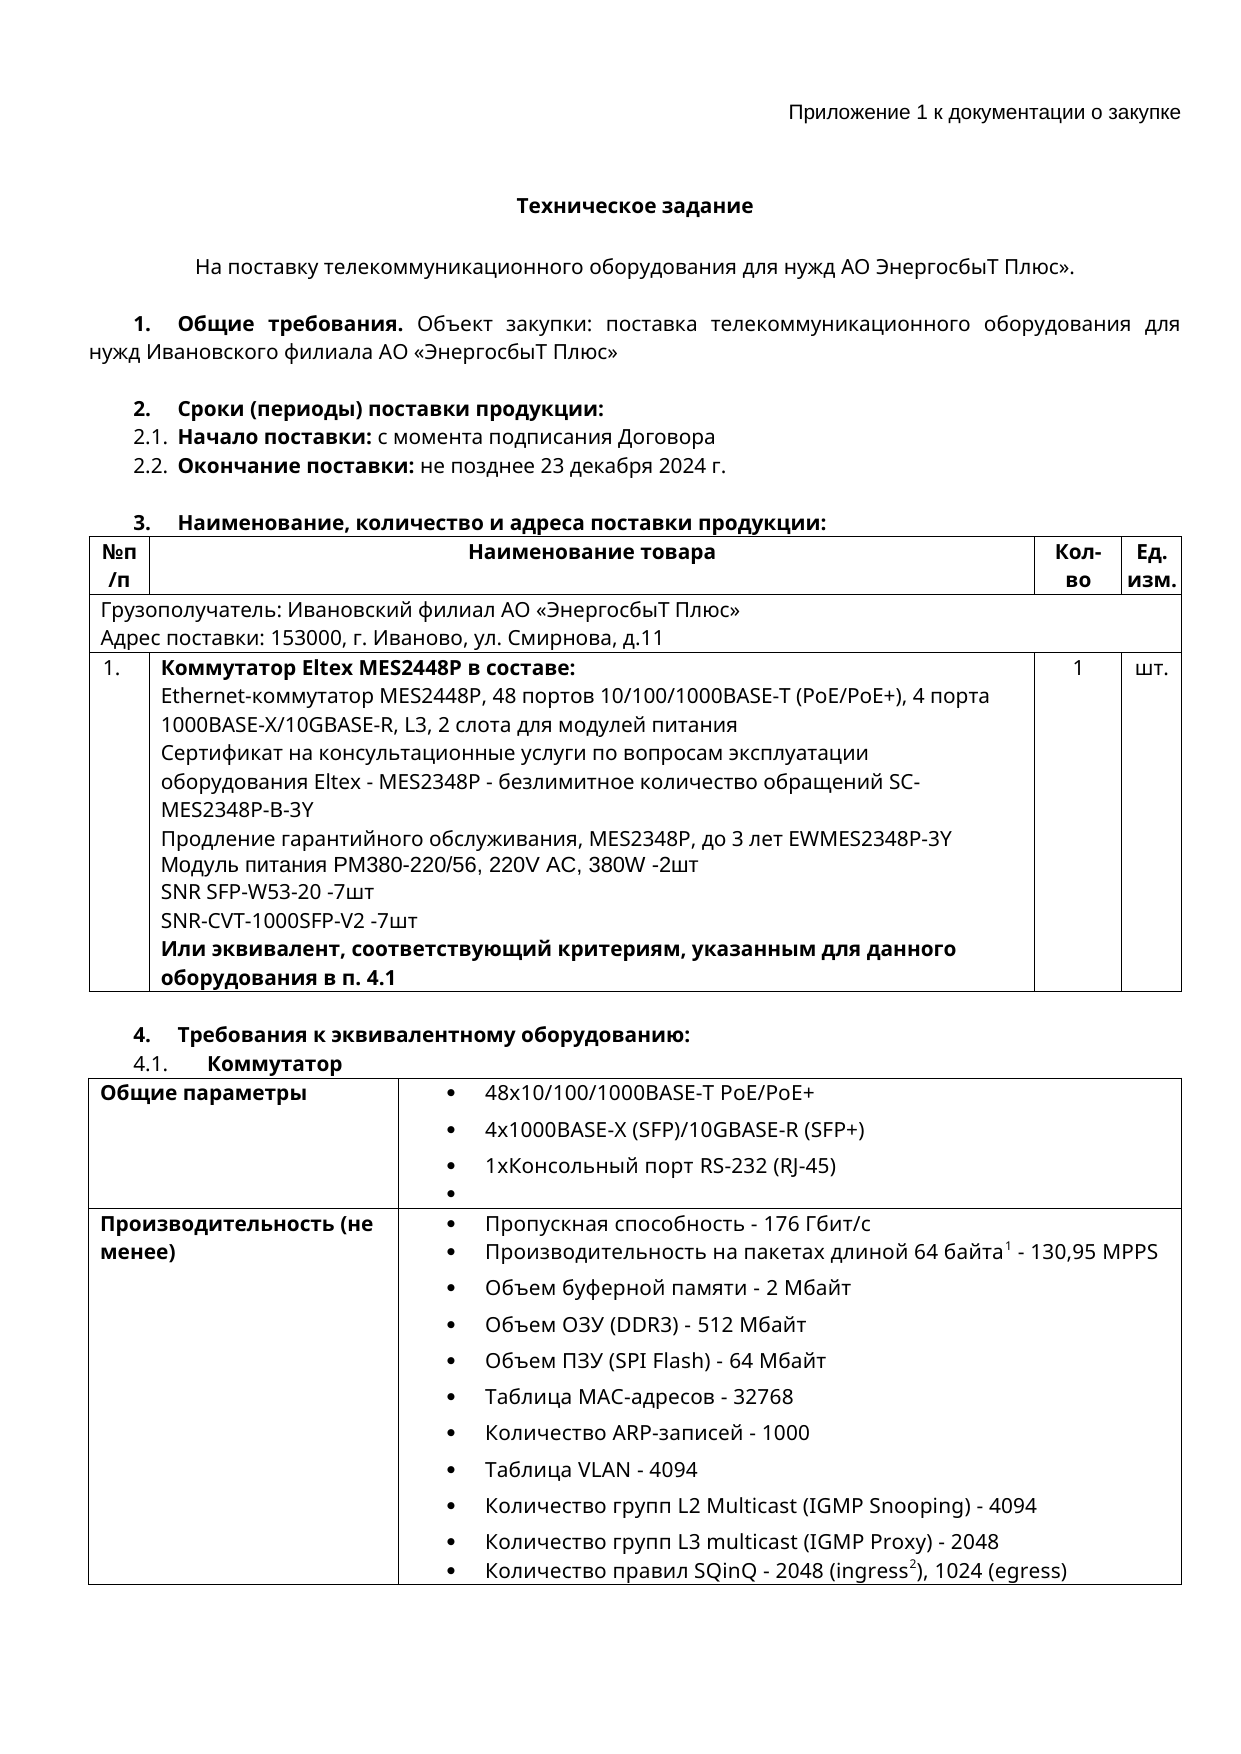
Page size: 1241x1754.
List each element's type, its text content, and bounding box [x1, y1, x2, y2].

text Приложение 1 к документации о закупке [89, 100, 1181, 124]
list Коммутатор [133, 1049, 1181, 1077]
table_cell шт. [1122, 653, 1181, 991]
table_cell Коммутатор Eltex MES2448P в составе: Ethernet-коммутатор MES2448P, 48 портов 10/100/1000BASE-T (PoE/PoE+), 4 порта 1000BASE-X/10GBASE-R, L3, 2 слота для модулей питания Сертификат на консультационные услуги по вопросам эксплуатации оборудования Eltex - MES2348P - безлимитное количество обращений SC-MES2348P-B-3Y Продление гарантийного обслуживания, MES2348P, до 3 лет EWMES2348P-3Y Модуль питания PM380-220/56, 220V AC, 380W -2шт SNR SFP-W53-20 -7шт SNR-CVT-1000SFP-V2 -7шт Или эквивалент, соответствующий критериям, указанным для данного оборудования в п. 4.1 [150, 653, 1034, 991]
table_header Общие параметры [89, 1079, 398, 1208]
table_cell 1. [90, 653, 149, 991]
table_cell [89, 1209, 398, 1584]
table_header 48x10/100/1000BASE-T PoE/PoE+ 4x1000BASE-X (SFP)/10GBASE-R (SFP+) 1xКонсольный порт RS-232 (RJ-45) [399, 1079, 1181, 1208]
table_header №п/п [90, 537, 149, 594]
list Общие требования. Объект закупки: поставка телекоммуникационного оборудования для нужд Ивановского филиала АО «ЭнергосбыТ Плюс» [89, 309, 1181, 366]
text Техническое задание [89, 191, 1181, 219]
list Требования к эквивалентному оборудованию: [89, 1021, 1181, 1049]
table_header Кол-во [1035, 537, 1121, 594]
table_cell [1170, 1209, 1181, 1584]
list Сроки (периоды) поставки продукции: [89, 394, 1181, 422]
table_header Наименование товара [150, 537, 1034, 594]
list Окончание поставки: не позднее 23 декабря 2024 г. [89, 451, 1181, 479]
text На поставку телекоммуникационного оборудования для нужд АО ЭнергосбыТ Плюс». [89, 252, 1181, 280]
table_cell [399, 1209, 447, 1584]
list Наименование, количество и адреса поставки продукции: [89, 508, 1181, 536]
list Начало поставки: с момента подписания Договора [89, 422, 1181, 451]
table_header Ед. изм. [1122, 537, 1181, 594]
table_cell 1 [1035, 653, 1121, 991]
table_cell Грузополучатель: Ивановский филиал АО «ЭнергосбыТ Плюс» Адрес поставки: 153000, г. Иваново, ул. Смирнова, д.11 [90, 595, 1181, 652]
